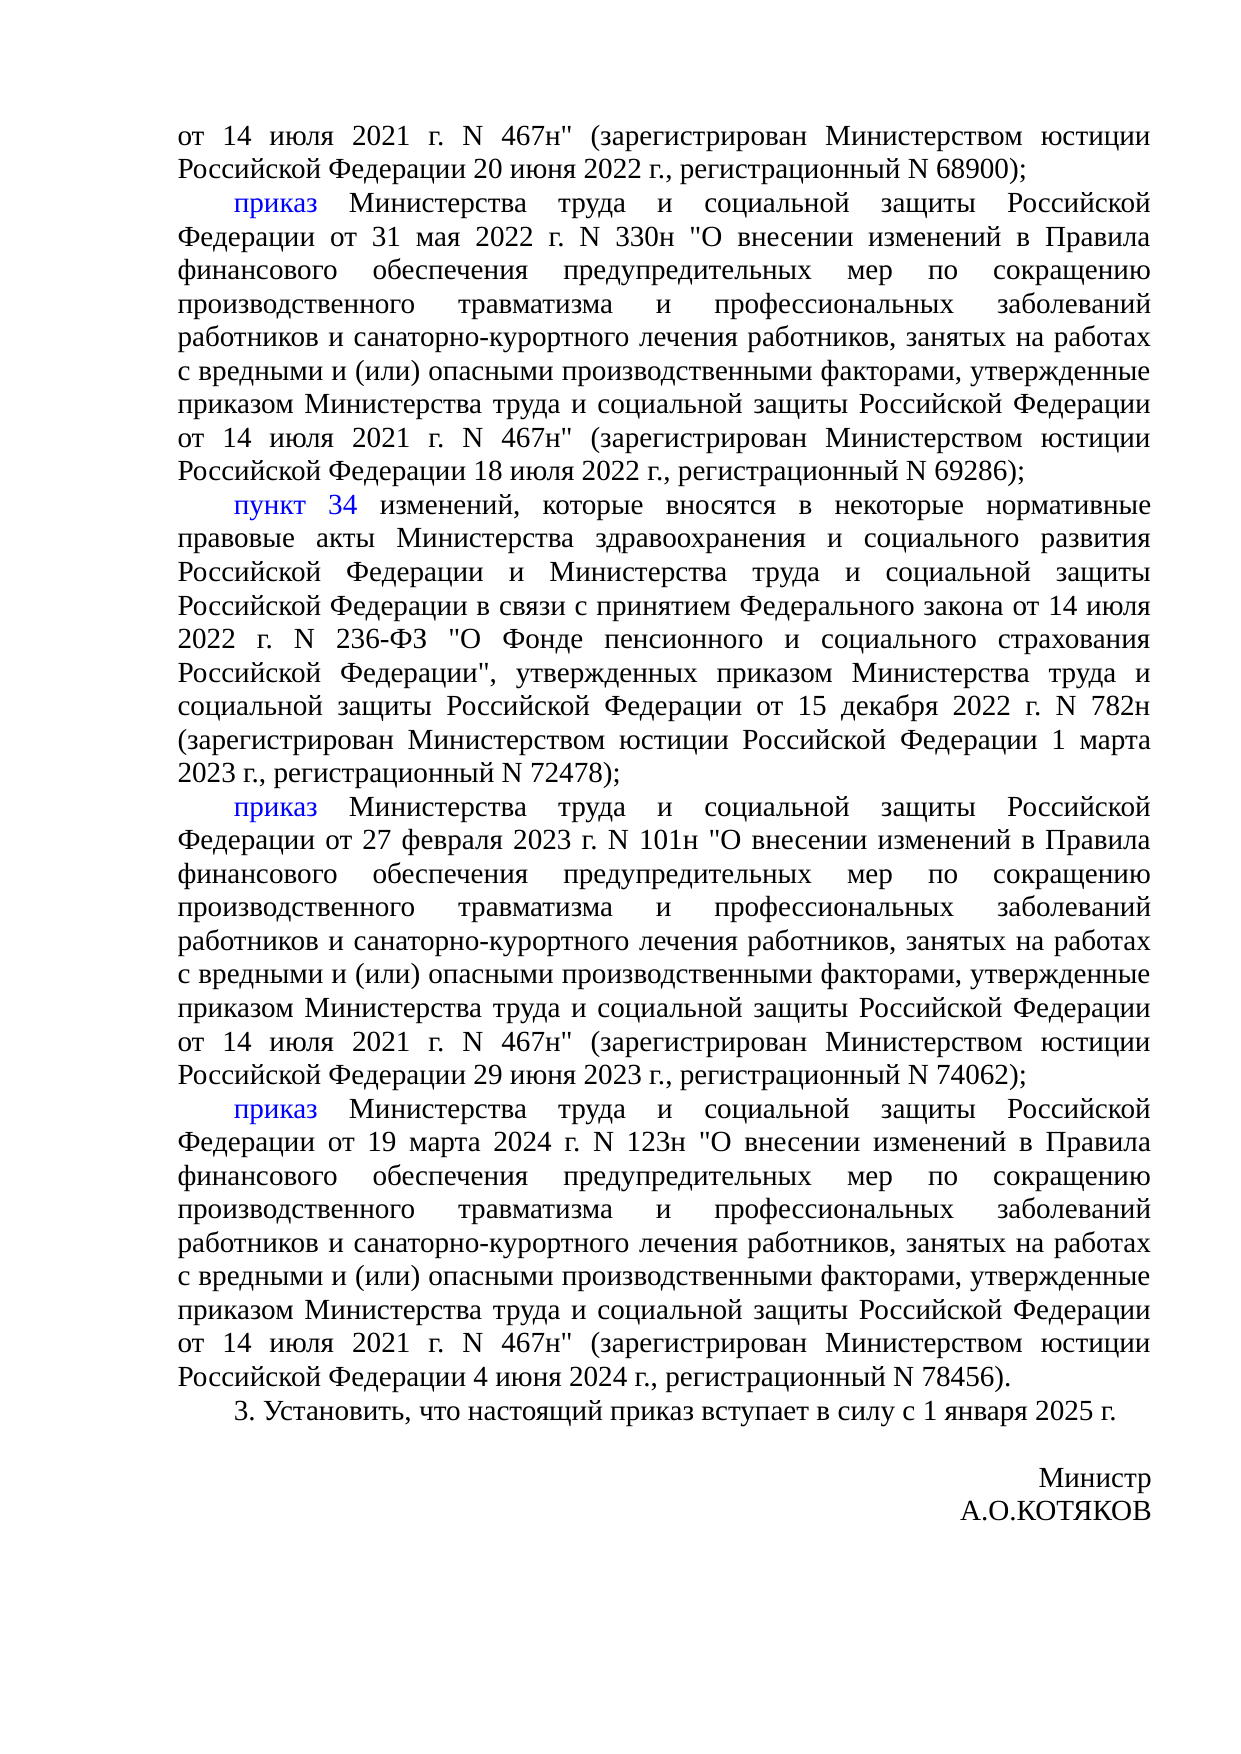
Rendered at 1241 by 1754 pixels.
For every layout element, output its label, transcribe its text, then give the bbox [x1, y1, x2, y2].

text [177, 118, 1152, 185]
text приказ Министерства труда и социальной защиты Российской Федерации от 27 февраля 2023 г. N 101н "О внесении изменений в Правила финансового обеспечения предупредительных мер по сокращению производственного травматизма и профессиональных заболеваний работников и санаторно-курортного лечения работников, занятых на работах с вредными и (или) опасными производственными факторами, утвержденные приказом Министерства труда и социальной защиты Российской Федерации от 14 июля 2021 г. N 467н" (зарегистрирован Министерством юстиции Российской Федерации 29 июня 2023 г., регистрационный N 74062); [177, 789, 1152, 1091]
text А.О.КОТЯКОВ [177, 1493, 1152, 1527]
text Министр [177, 1460, 1152, 1493]
text 3. Установить, что настоящий приказ вступает в силу с 1 января 2025 г. [177, 1393, 1152, 1426]
text приказ Министерства труда и социальной защиты Российской Федерации от 31 мая 2022 г. N 330н "О внесении изменений в Правила финансового обеспечения предупредительных мер по сокращению производственного травматизма и профессиональных заболеваний работников и санаторно-курортного лечения работников, занятых на работах с вредными и (или) опасными производственными факторами, утвержденные приказом Министерства труда и социальной защиты Российской Федерации от 14 июля 2021 г. N 467н" (зарегистрирован Министерством юстиции Российской Федерации 18 июля 2022 г., регистрационный N 69286); [177, 185, 1152, 487]
text пункт 34 изменений, которые вносятся в некоторые нормативные правовые акты Министерства здравоохранения и социального развития Российской Федерации и Министерства труда и социальной защиты Российской Федерации в связи с принятием Федерального закона от 14 июля 2022 г. N 236-ФЗ "О Фонде пенсионного и социального страхования Российской Федерации", утвержденных приказом Министерства труда и социальной защиты Российской Федерации от 15 декабря 2022 г. N 782н (зарегистрирован Министерством юстиции Российской Федерации 1 марта 2023 г., регистрационный N 72478); [177, 487, 1152, 789]
text приказ Министерства труда и социальной защиты Российской Федерации от 19 марта 2024 г. N 123н "О внесении изменений в Правила финансового обеспечения предупредительных мер по сокращению производственного травматизма и профессиональных заболеваний работников и санаторно-курортного лечения работников, занятых на работах с вредными и (или) опасными производственными факторами, утвержденные приказом Министерства труда и социальной защиты Российской Федерации от 14 июля 2021 г. N 467н" (зарегистрирован Министерством юстиции Российской Федерации 4 июня 2024 г., регистрационный N 78456). [177, 1091, 1152, 1393]
